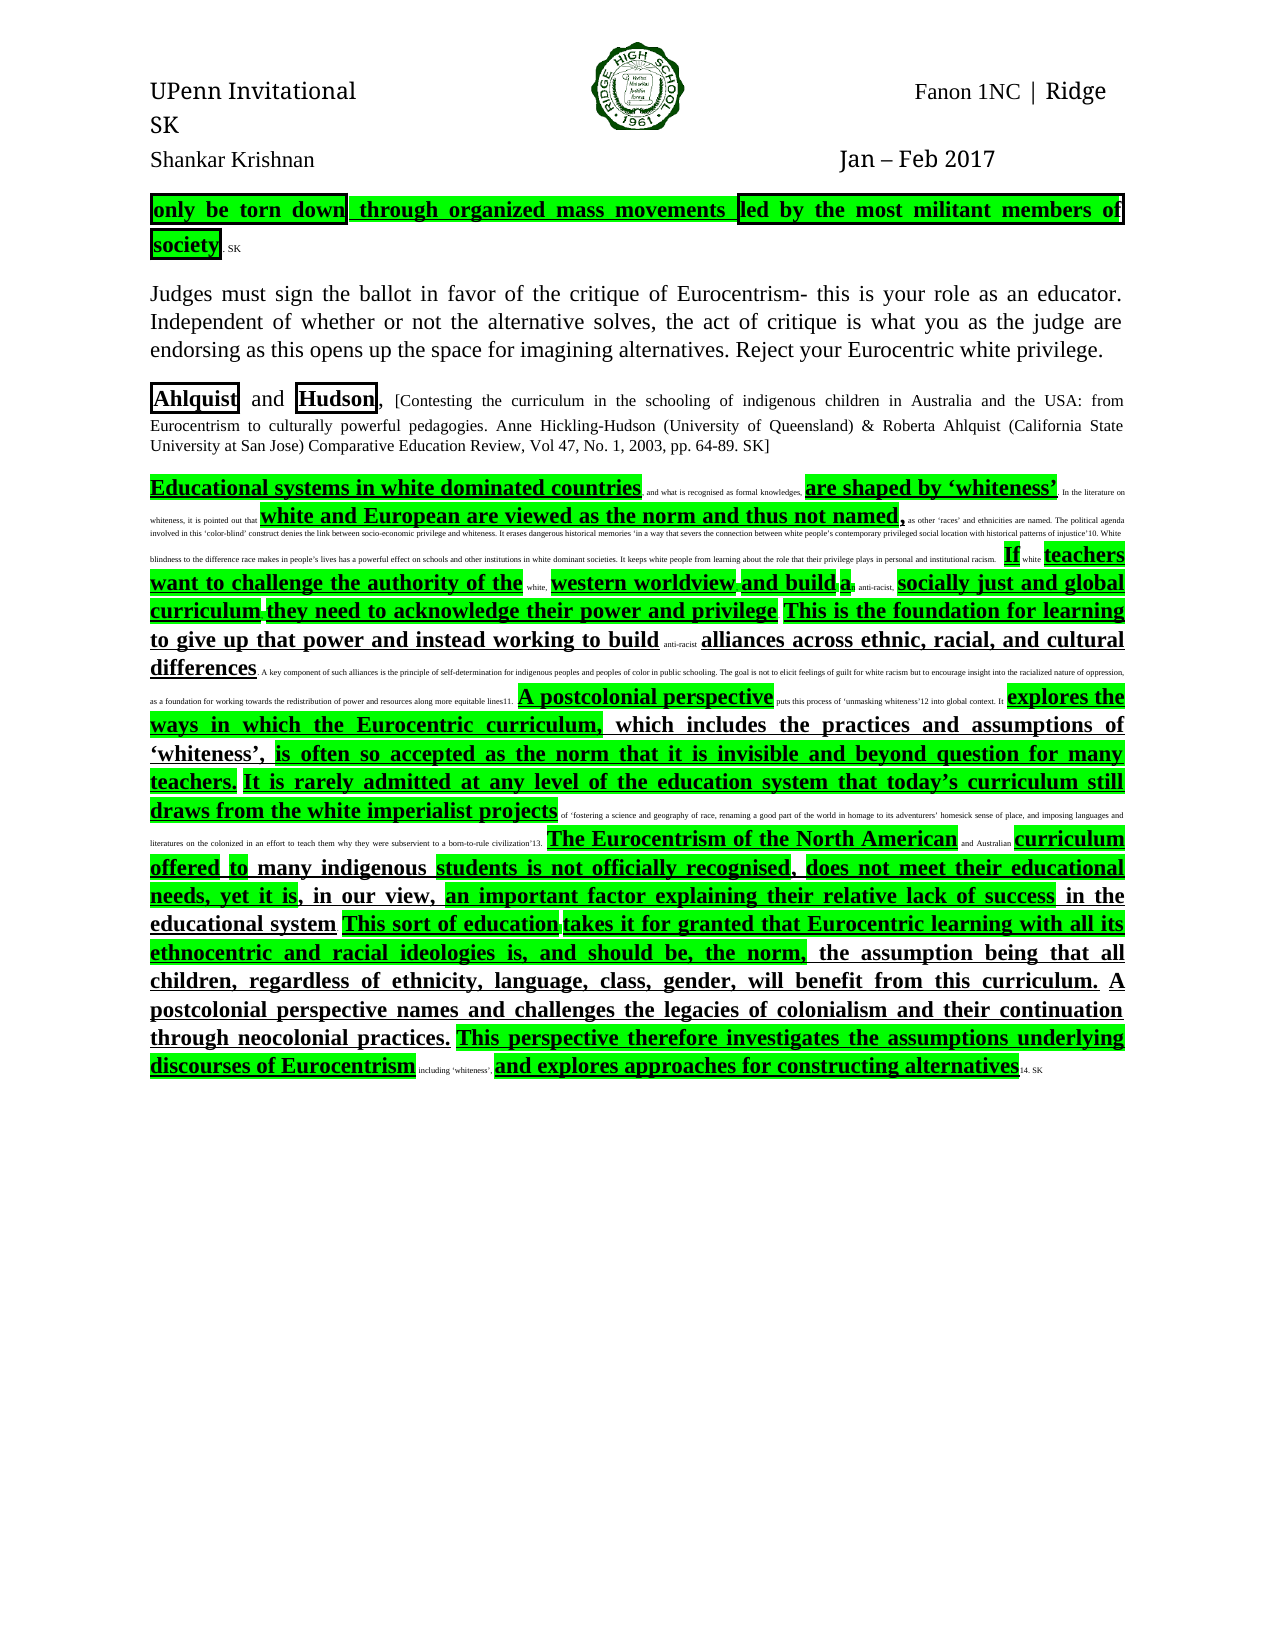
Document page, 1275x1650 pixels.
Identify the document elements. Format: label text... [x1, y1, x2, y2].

text Educational systems in white dominated countries, and what is recognised as formal knowledges, are shaped by ‘whiteness’. In the literature on whiteness, it is pointed out that white and European are viewed as the norm and thus not named, as other ‘races’ and ethnicities are named. The political agenda involved in this ‘color-blind’ construct denies the link between socio-economic privilege and whiteness. It erases dangerous historical memories ‘in a way that severs the connection between white people’s contemporary privileged social location with historical patterns of injustice’10. White blindness to the difference race makes in people’s lives has a powerful effect on schools and other institutions in white dominant societies. It keeps white people from learning about the role that their privilege plays in personal and institutional racism. If white teachers want to challenge the authority of the white, western worldview, and build an anti-racist, socially just and global curriculum, they need to acknowledge their power and privilege. This is the foundation for learning to give up that power and instead working to build anti-racist alliances across ethnic, racial, and cultural differences. A key component of such alliances is the principle of self-determination for indigenous peoples and peoples of color in public schooling. The goal is not to elicit feelings of guilt for white racism but to encourage insight into the racialized nature of oppression, as a foundation for working towards the redistribution of power and resources along more equitable lines11. A postcolonial perspective puts this process of ‘unmasking whiteness’12 into global context. It explores the ways in which the Eurocentric curriculum, which includes the practices and assumptions of ‘whiteness’, is often so accepted as the norm that it is invisible and beyond question for many teachers. It is rarely admitted at any level of the education system that today’s curriculum still draws from the white imperialist projects of ‘fostering a science and geography of race, renaming a good part of the world in homage to its adventurers’ homesick sense of place, and imposing languages and literatures on the colonized in an effort to teach them why they were subservient to a born-to-rule civilization’13. The Eurocentrism of the North American and Australian curriculum offered to many indigenous students is not officially recognised, does not meet their educational needs, yet it is, in our view, an important factor explaining their relative lack of success in the educational system. This sort of education takes it for granted that Eurocentric learning with all its ethnocentric and racial ideologies is, and should be, the norm, the assumption being that all children, regardless of ethnicity, language, class, gender, will benefit from this curriculum. A postcolonial perspective names and challenges the legacies of colonialism and their continuation through neocolonial practices. This perspective therefore investigates the assumptions underlying discourses of Eurocentrism including ‘whiteness’, and explores approaches for constructing alternatives14. SK [150, 473, 1125, 734]
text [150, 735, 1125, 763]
picture [577, 42, 697, 130]
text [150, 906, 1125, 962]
text Judges must sign the ballot in favor of the critique of Eurocentrism- this is your role as an educator. Independent of whether or not the alternative solves, the act of critique is what you as the judge are endorsing as this opens up the space for imagining alternatives. Reject your Eurocentric white privilege. [150, 279, 1125, 363]
text Ahlquist and Hudson, [Contesting the curriculum in the schooling of indigenous children in Australia and the USA: from Eurocentrism to culturally powerful pedagogies. Anne Hickling-Hudson (University of Queensland) & Roberta Ahlquist (California State University at San Jose) Comparative Education Review, Vol 47, No. 1, 2003, pp. 64-89. SK] [150, 382, 1125, 455]
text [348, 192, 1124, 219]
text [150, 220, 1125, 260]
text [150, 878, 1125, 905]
